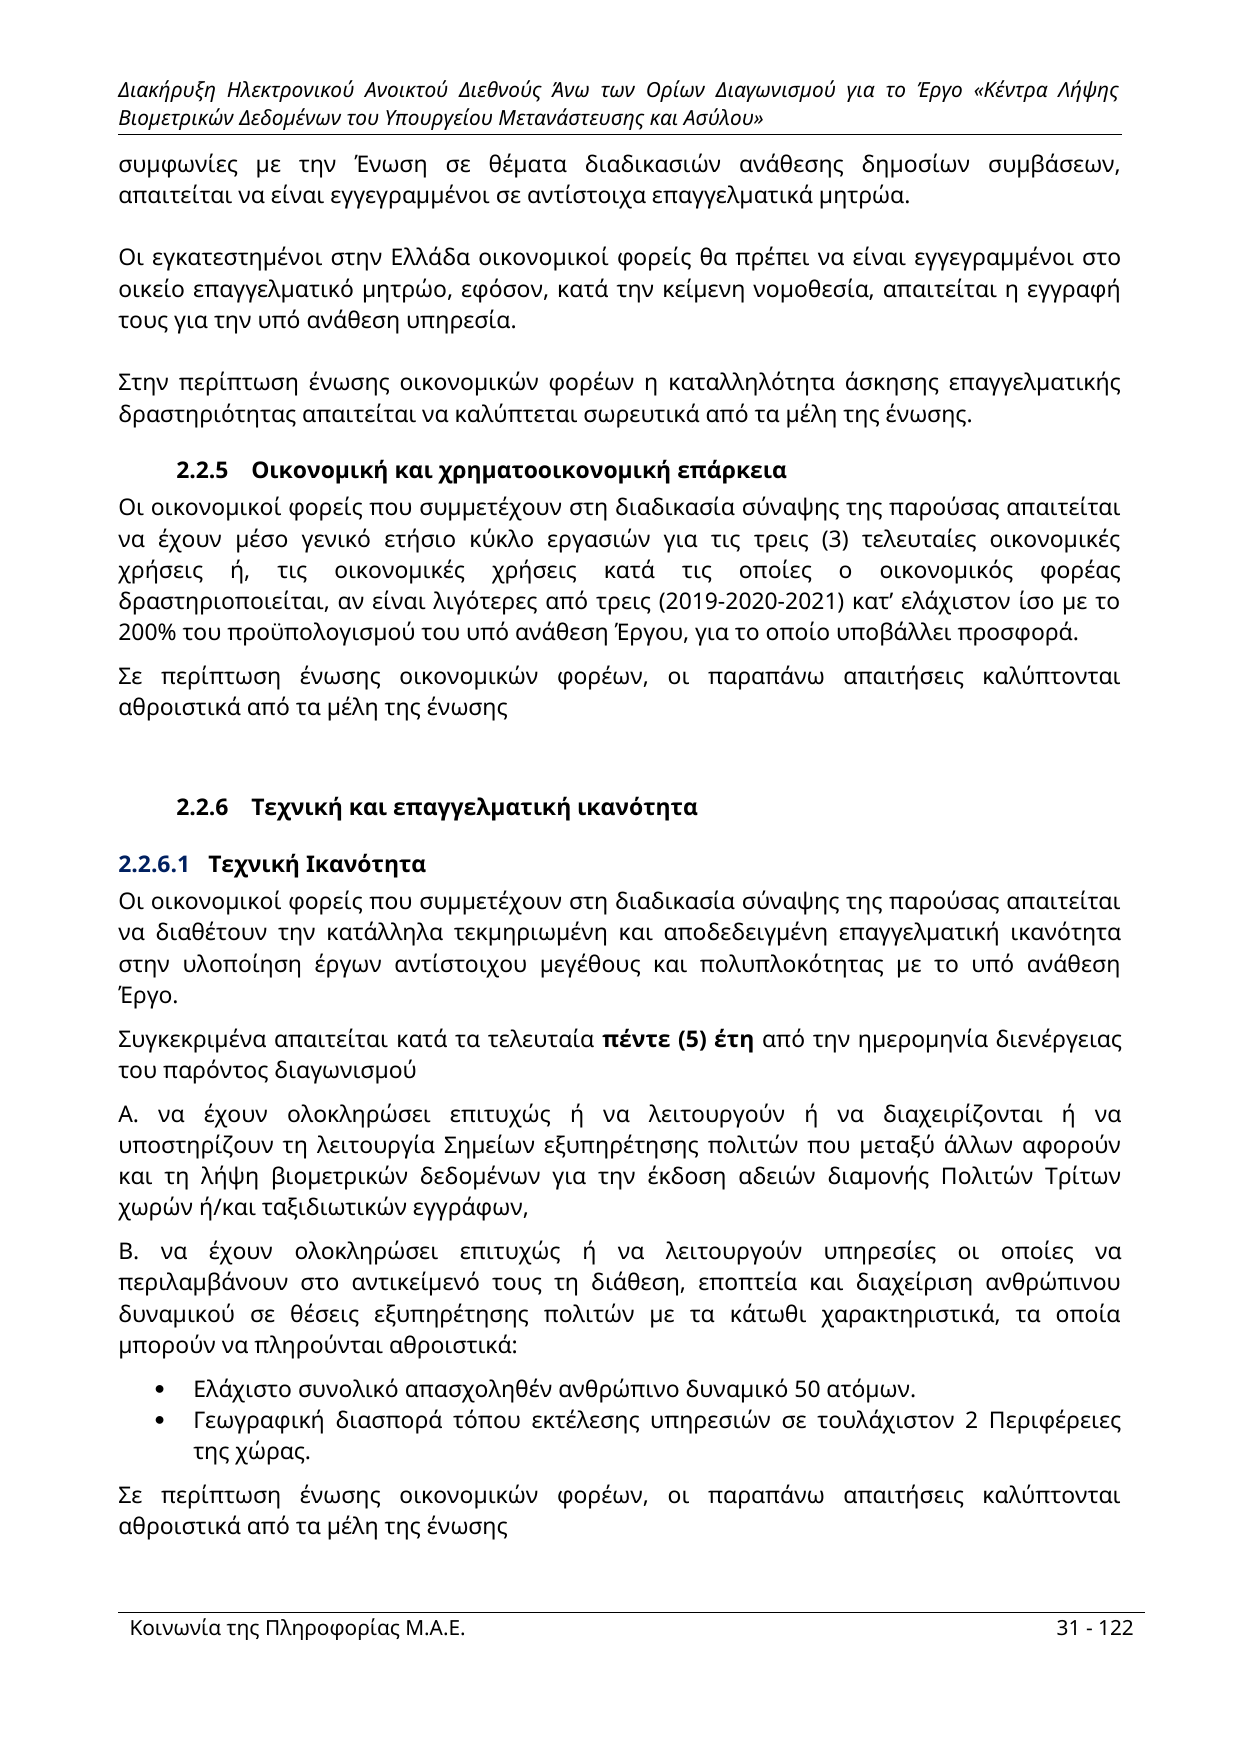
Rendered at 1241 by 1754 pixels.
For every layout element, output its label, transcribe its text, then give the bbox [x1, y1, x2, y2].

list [118, 147, 1122, 210]
text Α. να έχουν ολοκληρώσει επιτυχώς ή να λειτουργούν ή να διαχειρίζονται ή να υποστηρίζουν τη λειτουργία Σημείων εξυπηρέτησης πολιτών που μεταξύ άλλων αφορούν και τη λήψη βιομετρικών δεδομένων για την έκδοση αδειών διαμονής Πολιτών Τρίτων χωρών ή/και ταξιδιωτικών εγγράφων, [118, 1097, 1122, 1222]
text Οι οικονομικοί φορείς που συμμετέχουν στη διαδικασία σύναψης της παρούσας απαιτείται να έχουν μέσο γενικό ετήσιο κύκλο εργασιών για τις τρεις (3) τελευταίες οικονομικές χρήσεις ή, τις οικονομικές χρήσεις κατά τις οποίες ο οικονομικός φορέας δραστηριοποιείται, αν είναι λιγότερες από τρεις (2019-2020-2021) κατ’ ελάχιστον ίσο με το 200% του προϋπολογισμού του υπό ανάθεση Έργου, για το οποίο υποβάλλει προσφορά. [118, 491, 1122, 647]
subtitle Τεχνική Ικανότητα [118, 847, 1122, 879]
text Οι οικονομικοί φορείς που συμμετέχουν στη διαδικασία σύναψης της παρούσας απαιτείται να διαθέτουν την κατάλληλα τεκμηριωμένη και αποδεδειγμένη επαγγελματική ικανότητα στην υλοποίηση έργων αντίστοιχου μεγέθους και πολυπλοκότητας με το υπό ανάθεση Έργο. [118, 885, 1122, 1010]
list Γεωγραφική διασπορά τόπου εκτέλεσης υπηρεσιών σε τουλάχιστον 2 Περιφέρειες της χώρας. [156, 1404, 1122, 1466]
list Οι εγκατεστημένοι στην Ελλάδα οικονομικοί φορείς θα πρέπει να είναι εγγεγραμμένοι στο οικείο επαγγελματικό μητρώο, εφόσον, κατά την κείμενη νομοθεσία, απαιτείται η εγγραφή τους για την υπό ανάθεση υπηρεσία. [118, 241, 1122, 335]
subtitle Οικονομική και χρηματοοικονομική επάρκεια [176, 454, 1122, 485]
text Συγκεκριμένα απαιτείται κατά τα τελευταία πέντε (5) έτη από την ημερομηνία διενέργειας του παρόντος διαγωνισμού [118, 1022, 1122, 1085]
subtitle Τεχνική και επαγγελματική ικανότητα [176, 791, 1122, 822]
text Σε περίπτωση ένωσης οικονομικών φορέων, οι παραπάνω απαιτήσεις καλύπτονται αθροιστικά από τα μέλη της ένωσης [118, 1479, 1122, 1541]
text Β. να έχουν ολοκληρώσει επιτυχώς ή να λειτουργούν υπηρεσίες οι οποίες να περιλαμβάνουν στο αντικείμενό τους τη διάθεση, εποπτεία και διαχείριση ανθρώπινου δυναμικού σε θέσεις εξυπηρέτησης πολιτών με τα κάτωθι χαρακτηριστικά, τα οποία μπορούν να πληρούνται αθροιστικά: [118, 1235, 1122, 1360]
list Στην περίπτωση ένωσης οικονομικών φορέων η καταλληλότητα άσκησης επαγγελματικής δραστηριότητας απαιτείται να καλύπτεται σωρευτικά από τα μέλη της ένωσης. [118, 366, 1122, 429]
text Σε περίπτωση ένωσης οικονομικών φορέων, οι παραπάνω απαιτήσεις καλύπτονται αθροιστικά από τα μέλη της ένωσης [118, 660, 1122, 722]
list Ελάχιστο συνολικό απασχοληθέν ανθρώπινο δυναμικό 50 ατόμων. [156, 1372, 1122, 1404]
